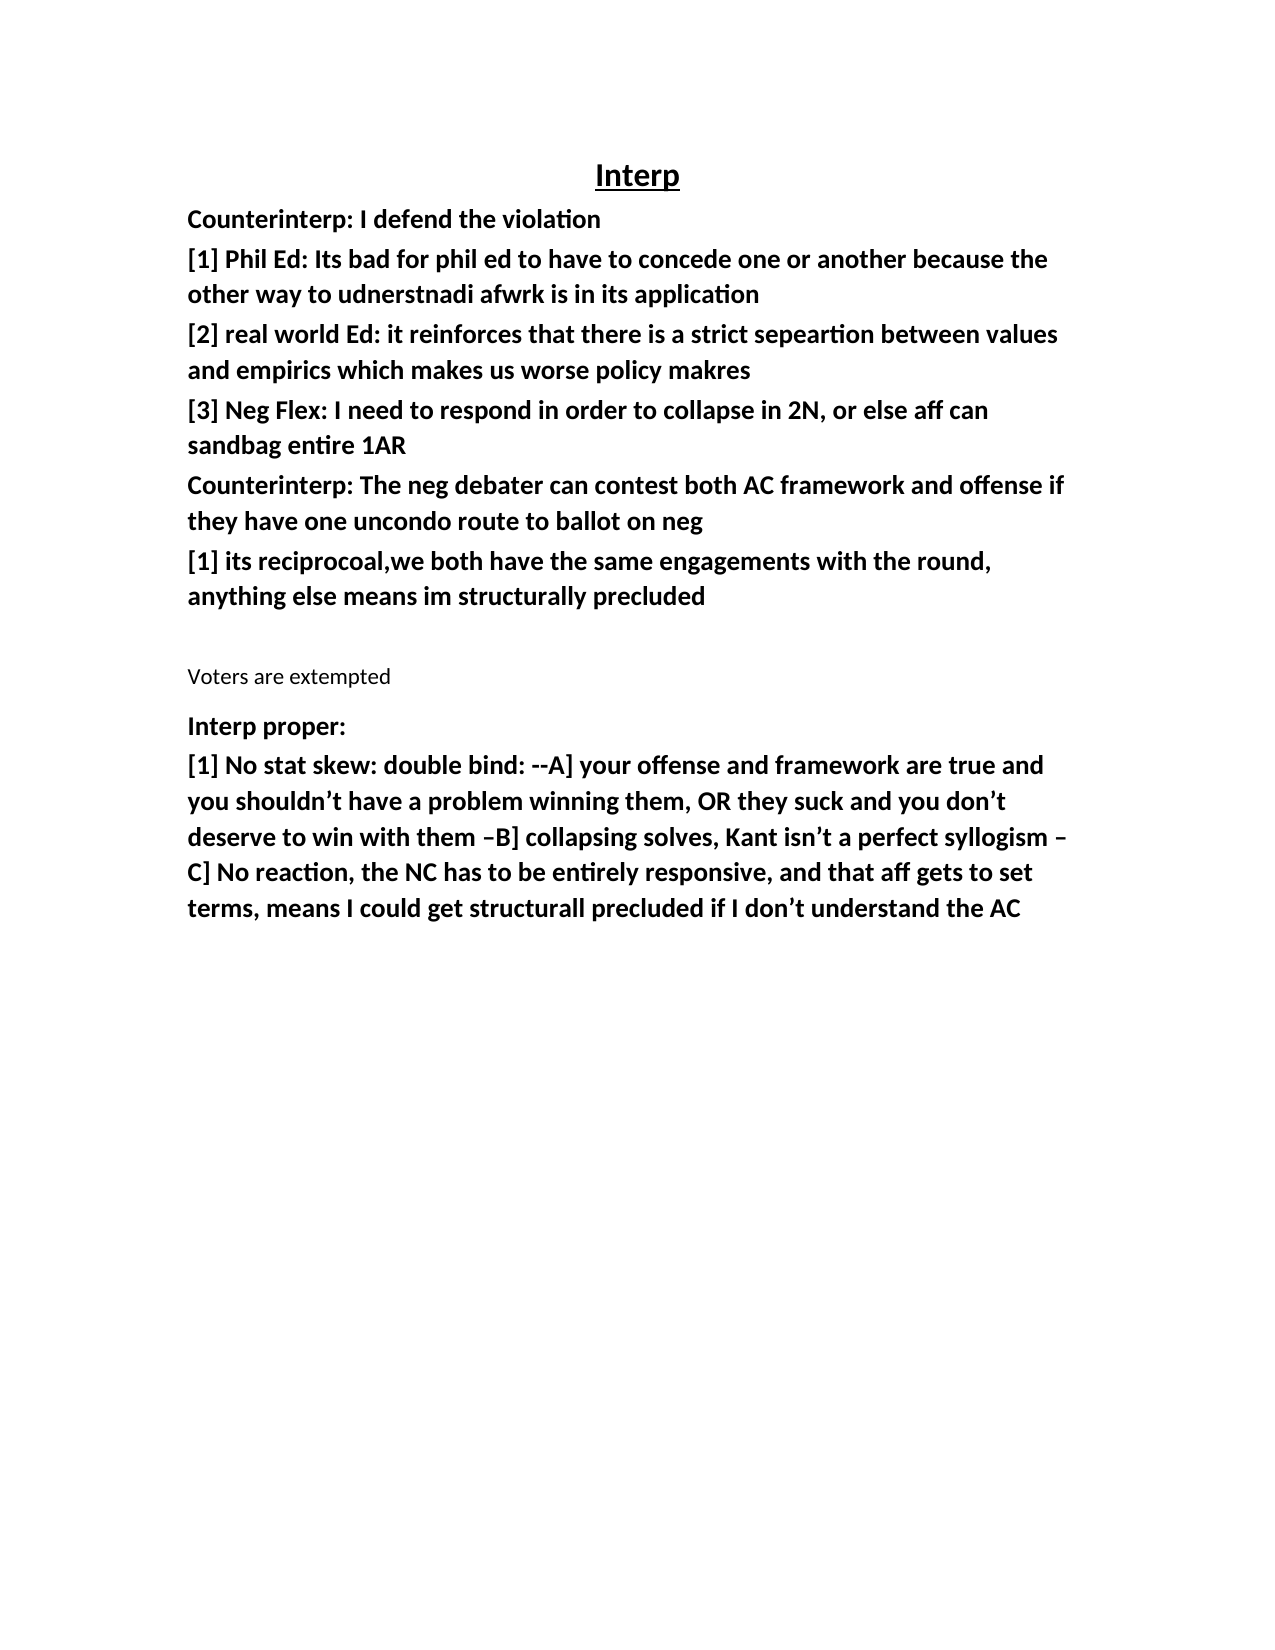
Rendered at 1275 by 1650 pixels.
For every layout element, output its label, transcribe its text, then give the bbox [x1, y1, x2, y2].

subtitle Counterinterp: I defend the violation [187, 202, 1087, 235]
text Voters are extempted [187, 662, 1087, 690]
subtitle Interp proper: [187, 709, 1087, 742]
subtitle [1] its reciprocoal,we both have the same engagements with the round, anything else means im structurally precluded [187, 544, 1087, 612]
subtitle [3] Neg Flex: I need to respond in order to collapse in 2N, or else aff can sandbag entire 1AR [187, 393, 1087, 462]
subtitle Interp [187, 154, 1087, 195]
subtitle [1] Phil Ed: Its bad for phil ed to have to concede one or another because the other way to udnerstnadi afwrk is in its application [187, 242, 1087, 311]
subtitle [1] No stat skew: double bind: --A] your offense and framework are true and you shouldn’t have a problem winning them, OR they suck and you don’t deserve to win with them –B] collapsing solves, Kant isn’t a perfect syllogism –C] No reaction, the NC has to be entirely responsive, and that aff gets to set terms, means I could get structurall precluded if I don’t understand the AC [187, 748, 1087, 924]
subtitle Counterinterp: The neg debater can contest both AC framework and offense if they have one uncondo route to ballot on neg [187, 468, 1087, 537]
subtitle [2] real world Ed: it reinforces that there is a strict sepeartion between values and empirics which makes us worse policy makres [187, 317, 1087, 386]
